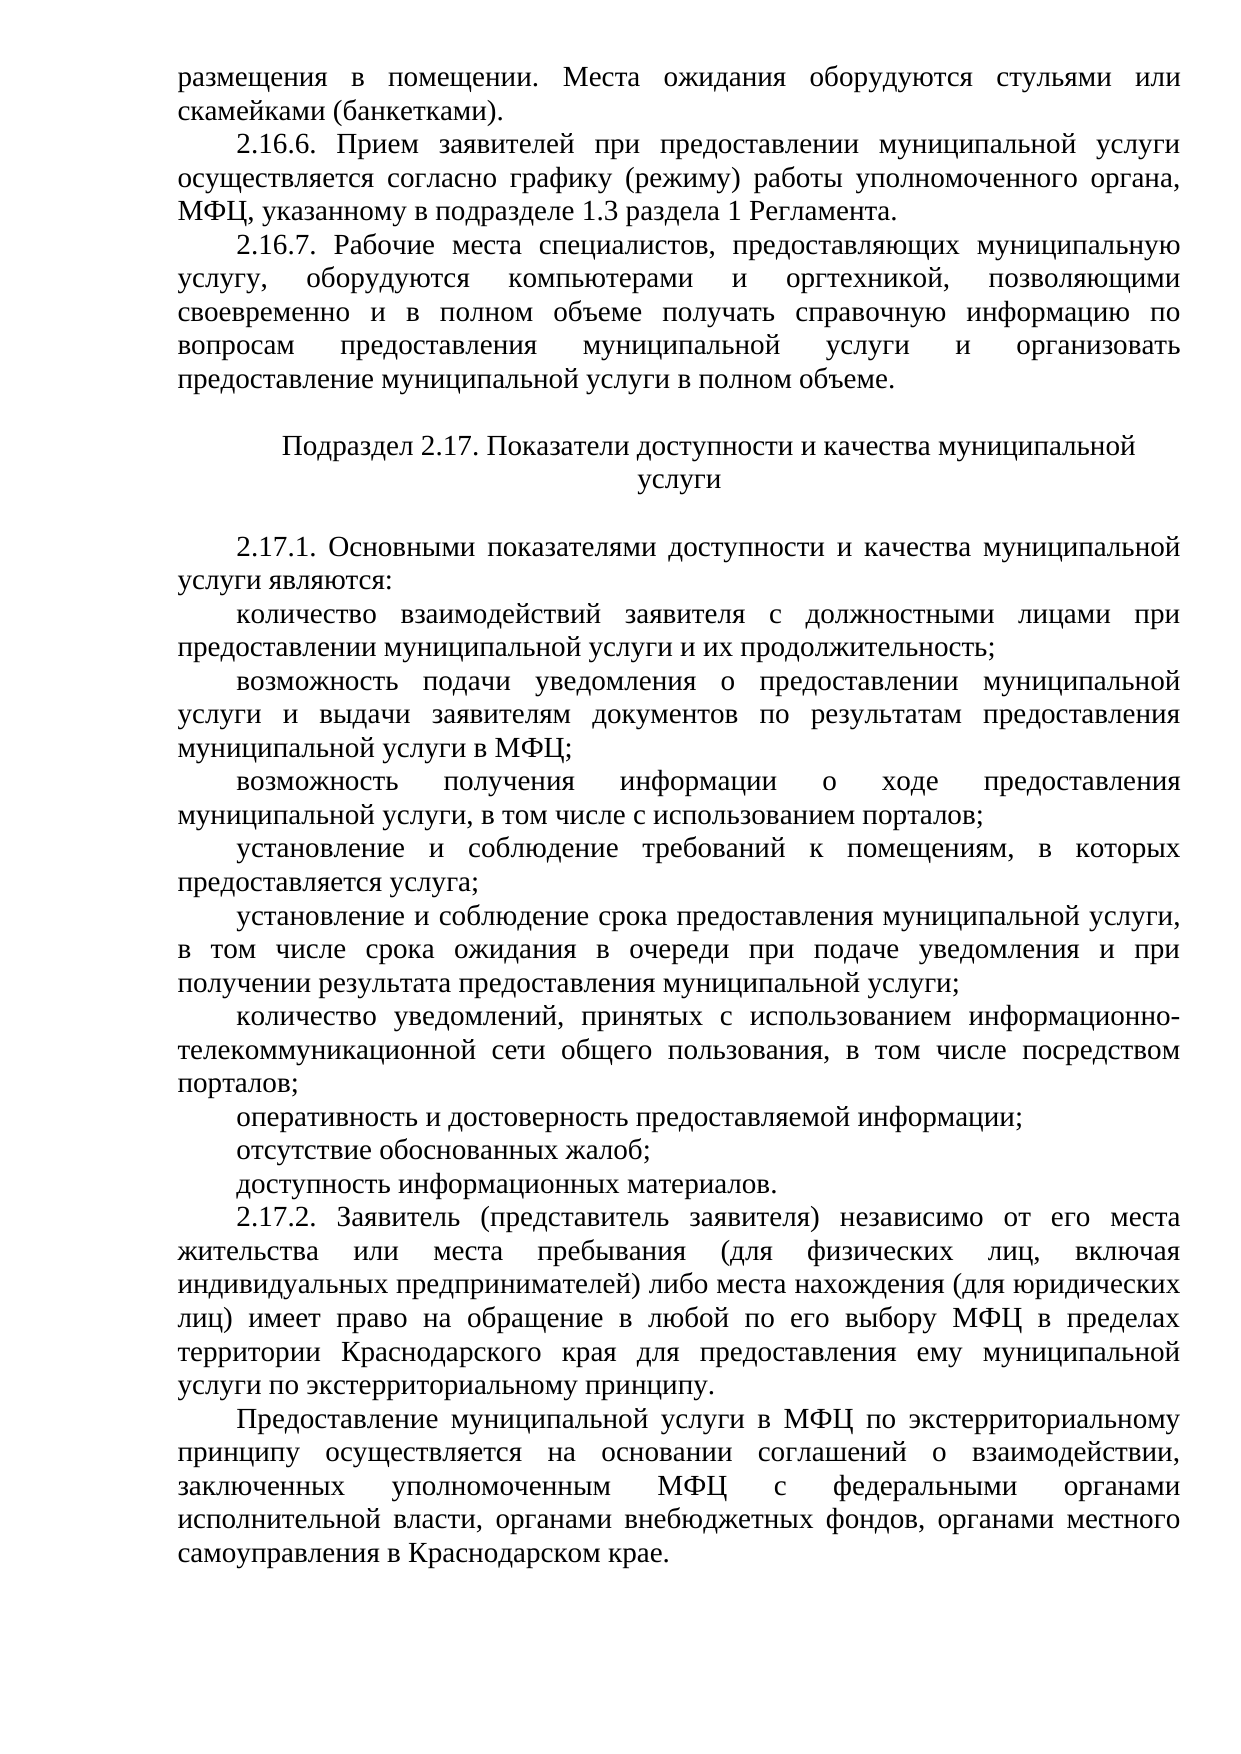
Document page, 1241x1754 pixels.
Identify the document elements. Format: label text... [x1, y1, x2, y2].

text возможность подачи уведомления о предоставлении муниципальной услуги и выдачи заявителям документов по результатам предоставления муниципальной услуги в МФЦ; [177, 663, 1181, 763]
text возможность получения информации о ходе предоставления муниципальной услуги, в том числе с использованием порталов; [177, 763, 1181, 831]
text количество уведомлений, принятых с использованием информационно-телекоммуникационной сети общего пользования, в том числе посредством порталов; [177, 998, 1181, 1099]
text Подраздел 2.17. Показатели доступности и качества муниципальной услуги [177, 428, 1181, 495]
text 2.17.2. Заявитель (представитель заявителя) независимо от его места жительства или места пребывания (для физических лиц, включая индивидуальных предпринимателей) либо места нахождения (для юридических лиц) имеет право на обращение в любой по его выбору МФЦ в пределах территории Краснодарского края для предоставления ему муниципальной услуги по экстерриториальному принципу. [177, 1199, 1181, 1401]
text оперативность и достоверность предоставляемой информации; [177, 1099, 1181, 1132]
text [177, 59, 1181, 126]
text 2.16.7. Рабочие места специалистов, предоставляющих муниципальную услугу, оборудуются компьютерами и оргтехникой, позволяющими своевременно и в полном объеме получать справочную информацию по вопросам предоставления муниципальной услуги и организовать предоставление муниципальной услуги в полном объеме. [177, 227, 1181, 394]
text установление и соблюдение требований к помещениям, в которых предоставляется услуга; [177, 831, 1181, 898]
text Предоставление муниципальной услуги в МФЦ по экстерриториальному принципу осуществляется на основании соглашений о взаимодействии, заключенных уполномоченным МФЦ с федеральными органами исполнительной власти, органами внебюджетных фондов, органами местного самоуправления в Краснодарском крае. [177, 1401, 1181, 1568]
text установление и соблюдение срока предоставления муниципальной услуги, в том числе срока ожидания в очереди при подаче уведомления и при получении результата предоставления муниципальной услуги; [177, 898, 1181, 998]
text отсутствие обоснованных жалоб; [177, 1132, 1181, 1166]
text 2.17.1. Основными показателями доступности и качества муниципальной услуги являются: [177, 529, 1181, 596]
text количество взаимодействий заявителя с должностными лицами при предоставлении муниципальной услуги и их продолжительность; [177, 596, 1181, 663]
text доступность информационных материалов. [177, 1166, 1181, 1199]
text 2.16.6. Прием заявителей при предоставлении муниципальной услуги осуществляется согласно графику (режиму) работы уполномоченного органа, МФЦ, указанному в подразделе 1.3 раздела 1 Регламента. [177, 126, 1181, 227]
